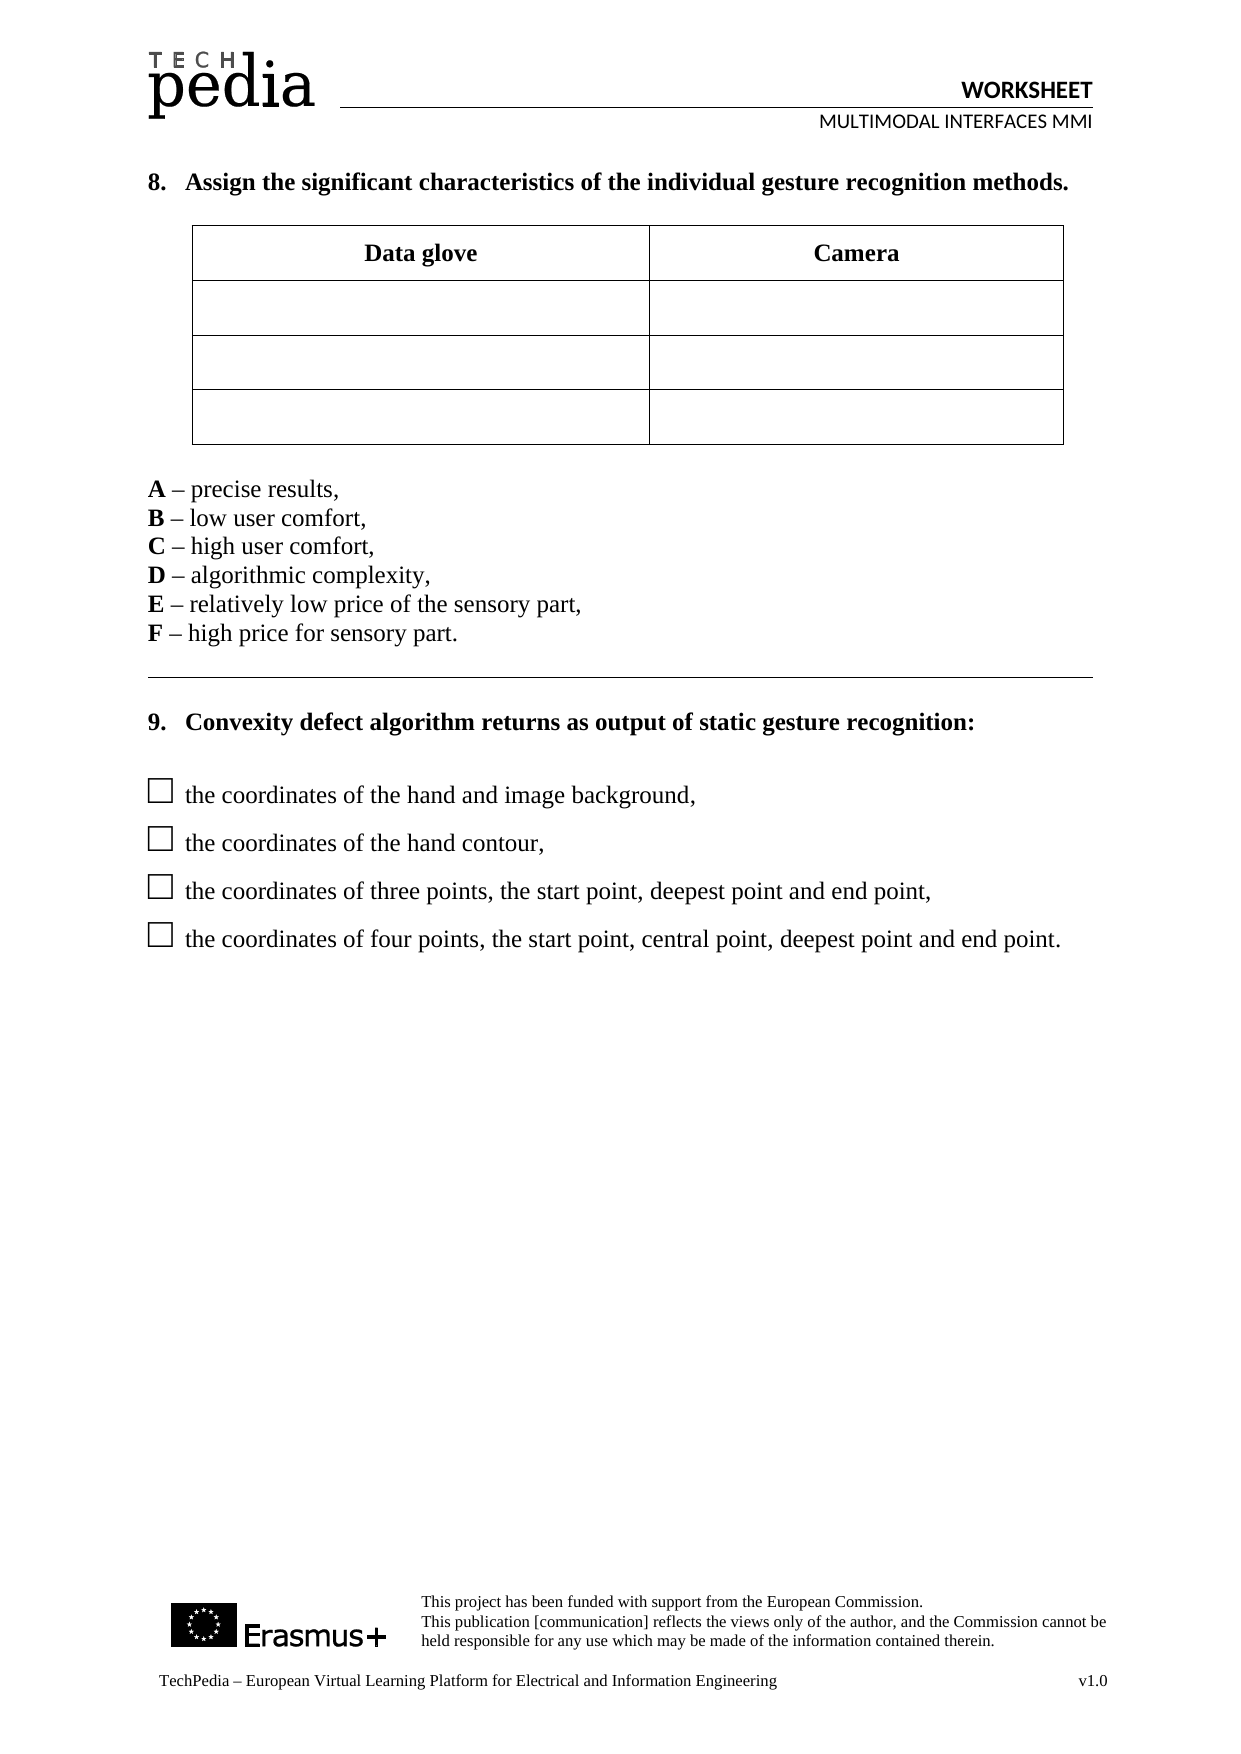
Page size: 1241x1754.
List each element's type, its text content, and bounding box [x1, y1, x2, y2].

table_header Camera [650, 226, 1063, 280]
text F – high price for sensory part. [148, 618, 1093, 646]
table_header Data glove [193, 226, 649, 280]
table_cell [193, 281, 649, 334]
text Convexity defect algorithm returns as output of static gesture recognition: [148, 707, 1093, 736]
text A – precise results, [148, 474, 1093, 503]
text □ the coordinates of three points, the start point, deepest point and end point, [148, 860, 1093, 908]
table_cell [193, 336, 649, 389]
table_cell [650, 281, 1063, 334]
text D – algorithmic complexity, [148, 560, 1093, 589]
table_cell [193, 390, 649, 444]
text Assign the significant characteristics of the individual gesture recognition methods. [148, 167, 1093, 196]
text C – high user comfort, [148, 531, 1093, 560]
text E – relatively low price of the sensory part, [148, 589, 1093, 618]
text □ the coordinates of four points, the start point, central point, deepest point and end point. [148, 908, 1093, 956]
table_cell [650, 390, 1063, 444]
text □ the coordinates of the hand contour, [148, 812, 1093, 860]
table_cell [650, 336, 1063, 389]
text B – low user comfort, [148, 503, 1093, 531]
text □ the coordinates of the hand and image background, [148, 764, 1093, 812]
